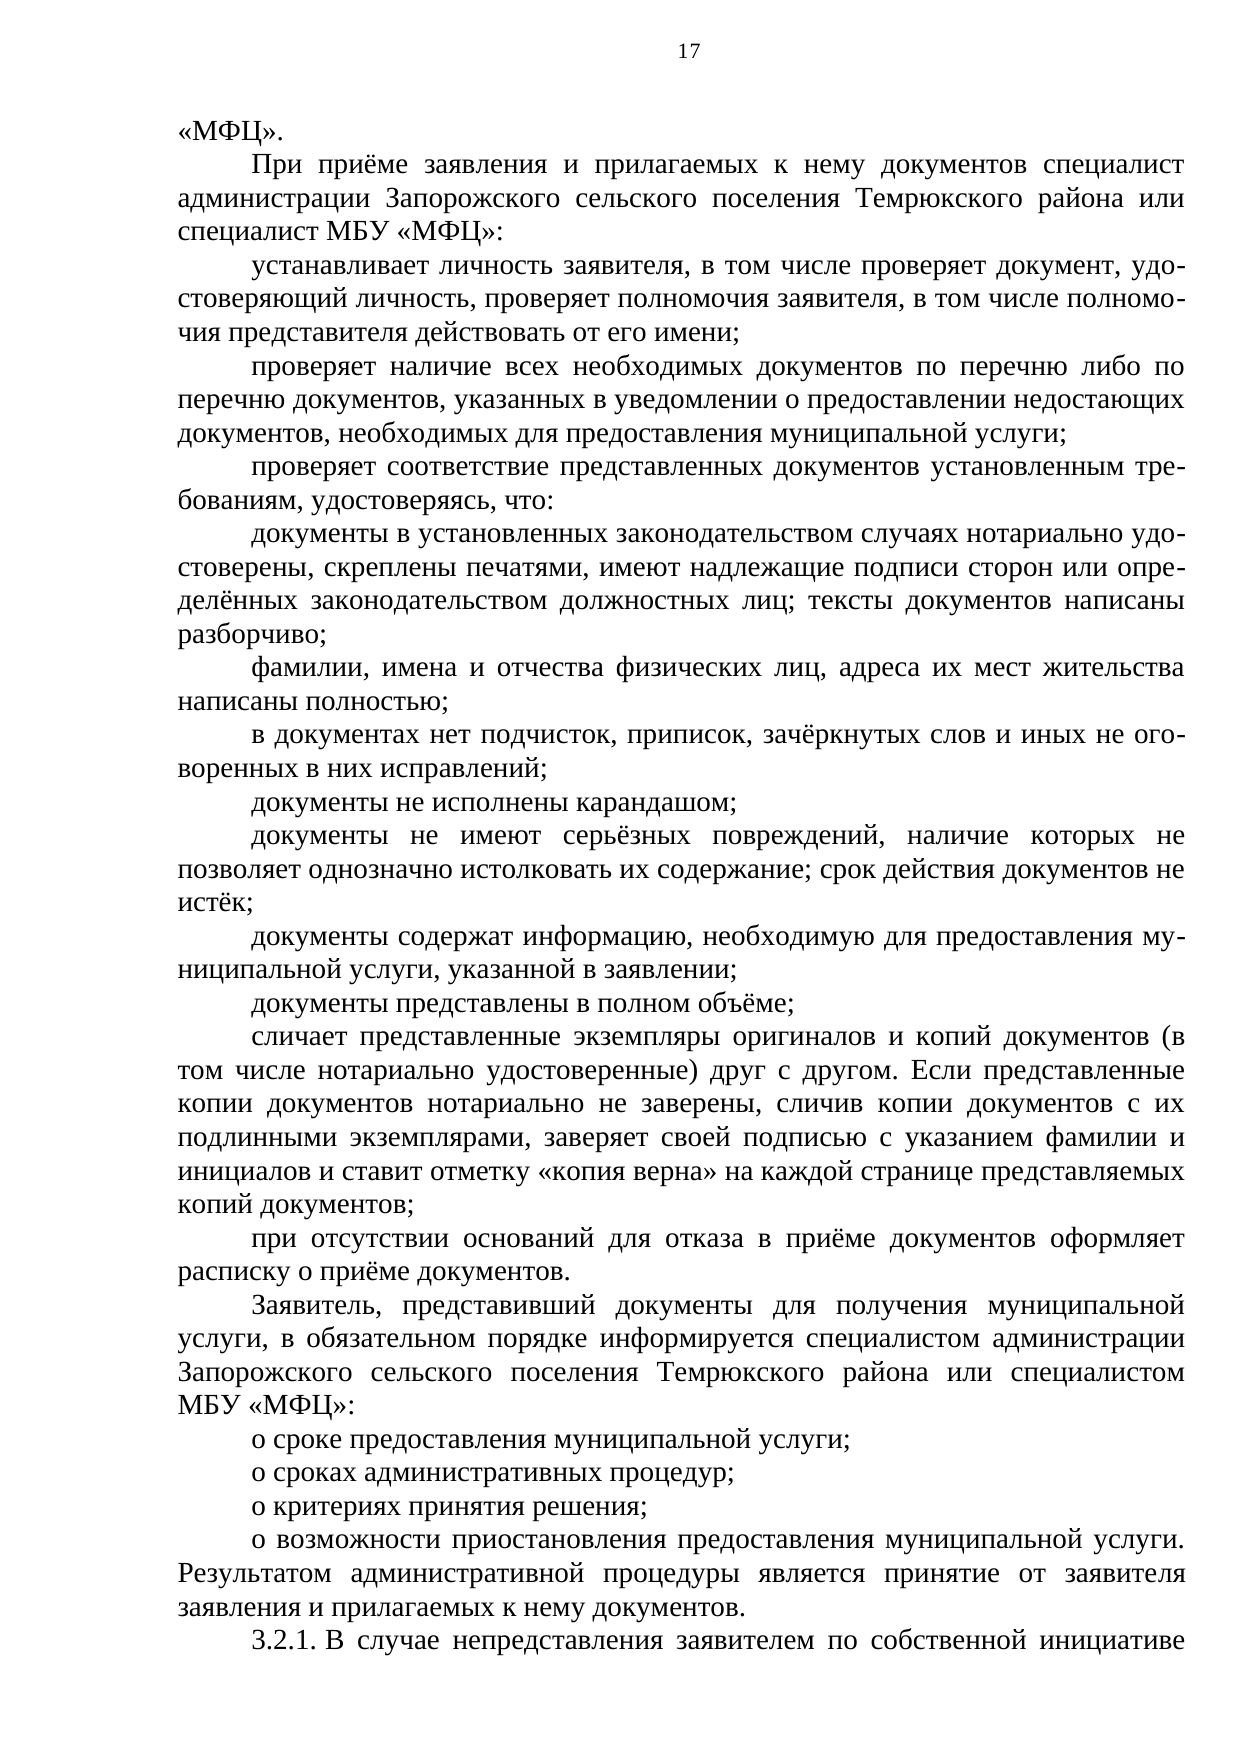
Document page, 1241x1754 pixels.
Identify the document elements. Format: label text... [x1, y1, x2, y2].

text документы содержат информацию, необходимую для предоставления муниципальной услуги, указанной в заявлении; [177, 918, 1186, 985]
text при отсутствии оснований для отказа в приёме документов оформляет расписку о приёме документов. [177, 1220, 1186, 1287]
text При приёме заявления и прилагаемых к нему документов специалист администрации Запорожского сельского поселения Темрюкского района или специалист МБУ «МФЦ»: [177, 146, 1186, 247]
text в документах нет подчисток, приписок, зачёркнутых слов и иных не оговоренных в них исправлений; [177, 717, 1186, 784]
text сличает представленные экземпляры оригиналов и копий документов (в том числе нотариально удостоверенные) друг с другом. Если представленные копии документов нотариально не заверены, сличив копии документов с их подлинными экземплярами, заверяет своей подписью с указанием фамилии и инициалов и ставит отметку «копия верна» на каждой странице представляемых копий документов; [177, 1018, 1186, 1220]
text о сроках административных процедур; [177, 1454, 1186, 1488]
text устанавливает личность заявителя, в том числе проверяет документ, удостоверяющий личность, проверяет полномочия заявителя, в том числе полномочия представителя действовать от его имени; [177, 247, 1186, 348]
text Заявитель, представивший документы для получения муниципальной услуги, в обязательном порядке информируется специалистом администрации Запорожского сельского поселения Темрюкского района или специалистом МБУ «МФЦ»: [177, 1287, 1186, 1421]
text документы представлены в полном объёме; [177, 985, 1186, 1018]
text проверяет наличие всех необходимых документов по перечню либо по перечню документов, указанных в уведомлении о предоставлении недостающих документов, необходимых для предоставления муниципальной услуги; [177, 348, 1186, 448]
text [177, 113, 1186, 146]
text проверяет соответствие представленных документов установленным требованиям, удостоверяясь, что: [177, 448, 1186, 515]
text документы не исполнены карандашом; [177, 784, 1186, 817]
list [177, 1622, 1186, 1656]
text о возможности приостановления предоставления муниципальной услуги. Результатом административной процедуры является принятие от заявителя заявления и прилагаемых к нему документов. [177, 1522, 1186, 1622]
text документы не имеют серьёзных повреждений, наличие которых не позволяет однозначно истолковать их содержание; срок действия документов не истёк; [177, 817, 1186, 918]
text о критериях принятия решения; [177, 1488, 1186, 1522]
text о сроке предоставления муниципальной услуги; [177, 1421, 1186, 1454]
text документы в установленных законодательством случаях нотариально удостоверены, скреплены печатями, имеют надлежащие подписи сторон или определённых законодательством должностных лиц; тексты документов написаны разборчиво; [177, 515, 1186, 649]
text фамилии, имена и отчества физических лиц, адреса их мест жительства написаны полностью; [177, 649, 1186, 717]
